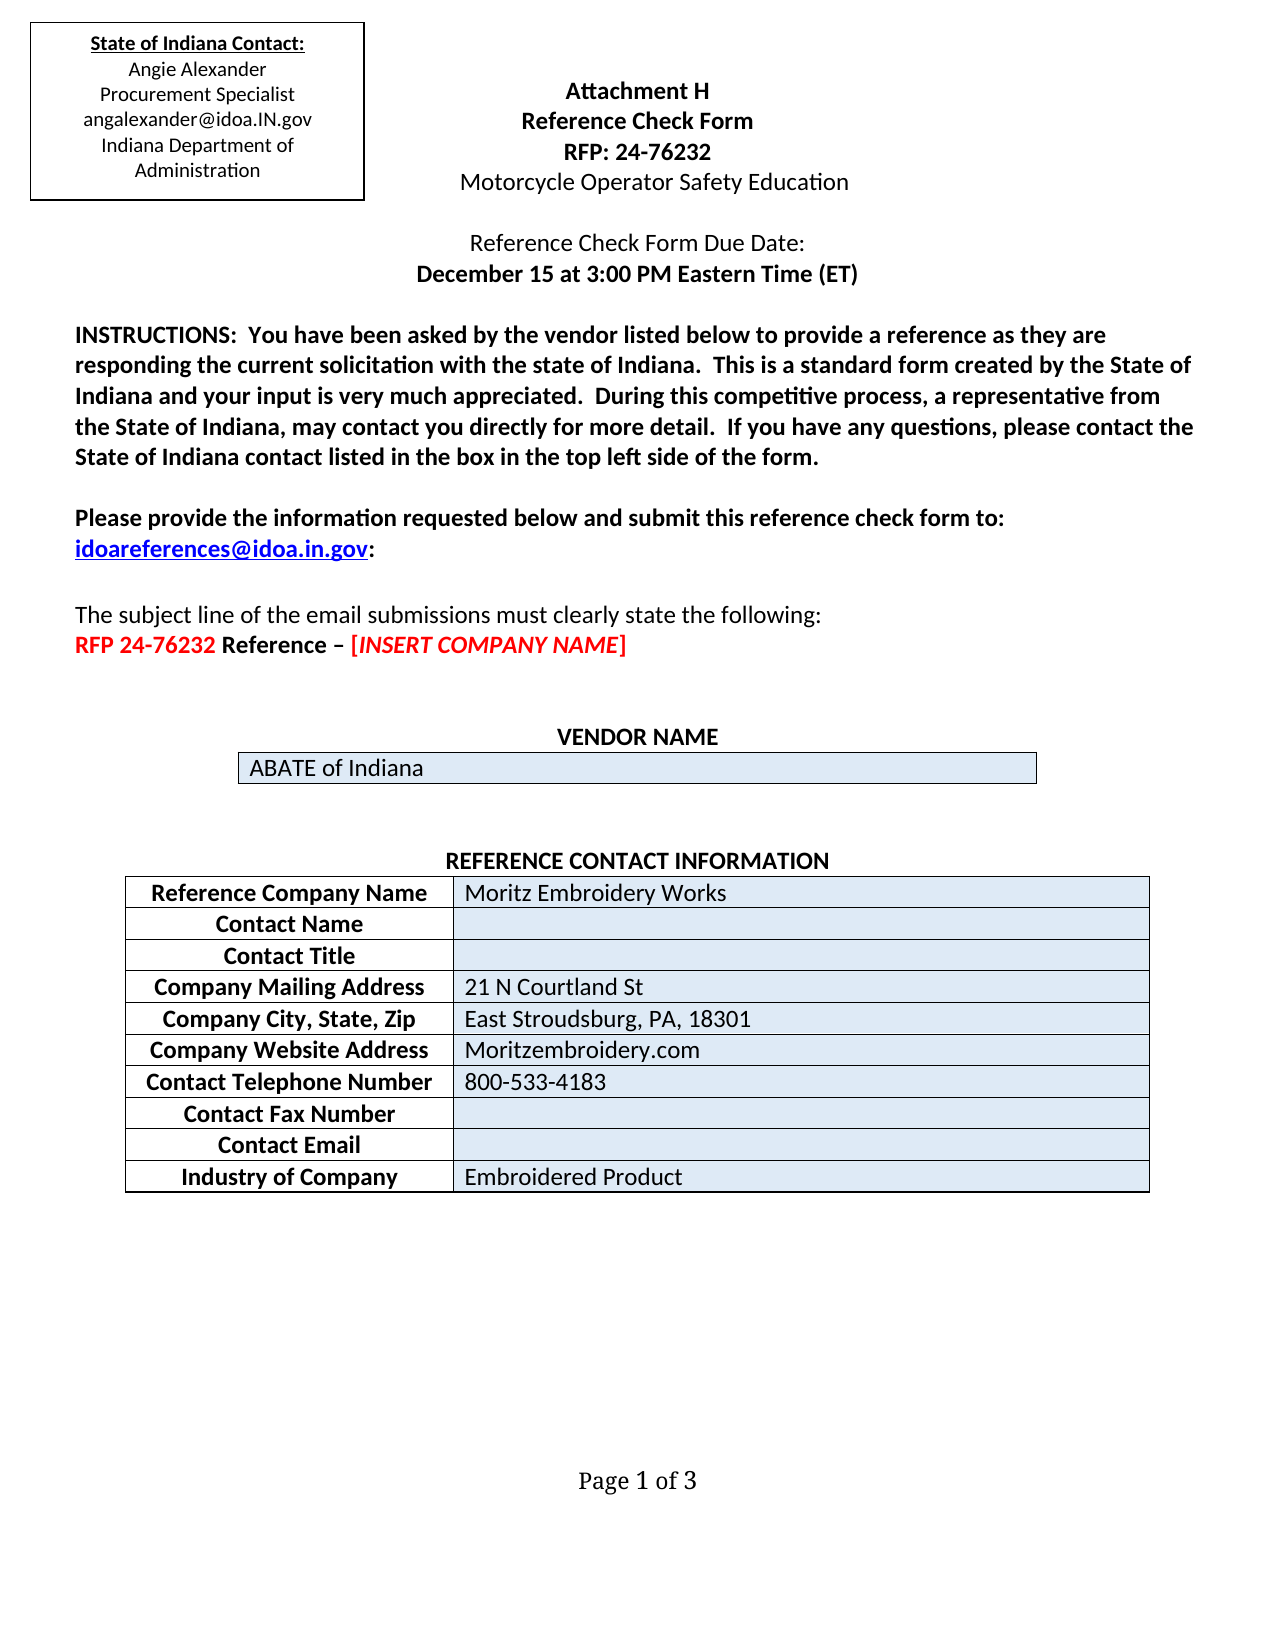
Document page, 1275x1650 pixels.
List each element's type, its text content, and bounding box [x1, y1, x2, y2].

table_header ABATE of Indiana [239, 753, 1036, 783]
table_cell Contact Telephone Number [126, 1066, 453, 1097]
table_cell [454, 908, 1149, 939]
table_cell Company Website Address [126, 1035, 453, 1065]
table_cell [454, 940, 1149, 970]
text INSTRUCTIONS: You have been asked by the vendor listed below to provide a reference as they are responding the current solicitation with the state of Indiana. This is a standard form created by the State of Indiana and your input is very much appreciated. During this competitive process, a representative from the State of Indiana, may contact you directly for more detail. If you have any questions, please contact the State of Indiana contact listed in the box in the top left side of the form. [75, 289, 1200, 472]
table_cell Contact Fax Number [126, 1098, 453, 1128]
table_cell Industry of Company [126, 1161, 453, 1191]
table_cell Embroidered Product [454, 1161, 1149, 1191]
text VENDOR NAME [75, 721, 1200, 752]
table_header Reference Company Name [126, 877, 453, 907]
text RFP: 24-76232 [365, 136, 1200, 167]
text December 15 at 3:00 PM Eastern Time (ET) [75, 258, 1200, 289]
text Motorcycle Operator Safety Education [365, 167, 1200, 197]
table_cell Contact Title [126, 940, 453, 970]
table_cell Moritzembroidery.com [454, 1035, 1149, 1065]
text The subject line of the email submissions must clearly state the following: [75, 599, 1200, 629]
table_header Moritz Embroidery Works [454, 877, 1149, 907]
text Please provide the information requested below and submit this reference check form to: [75, 502, 1200, 533]
text Reference Check Form [365, 106, 1200, 136]
text RFP 24-76232 Reference – [INSERT COMPANY NAME] [75, 629, 1200, 660]
table_cell [454, 1098, 1149, 1128]
table_cell Company City, State, Zip [126, 1003, 453, 1033]
table_cell East Stroudsburg, PA, 18301 [454, 1003, 1149, 1033]
table_cell Contact Name [126, 908, 453, 939]
table_cell [454, 1129, 1149, 1160]
table_cell Contact Email [126, 1129, 453, 1160]
text REFERENCE CONTACT INFORMATION [75, 845, 1200, 876]
text idoareferences@idoa.in.gov: [75, 533, 1200, 563]
table_cell 21 N Courtland St [454, 971, 1149, 1002]
text Reference Check Form Due Date: [75, 197, 1200, 258]
text Attachment H [365, 75, 1200, 106]
table_cell 800-533-4183 [454, 1066, 1149, 1097]
table_cell Company Mailing Address [126, 971, 453, 1002]
